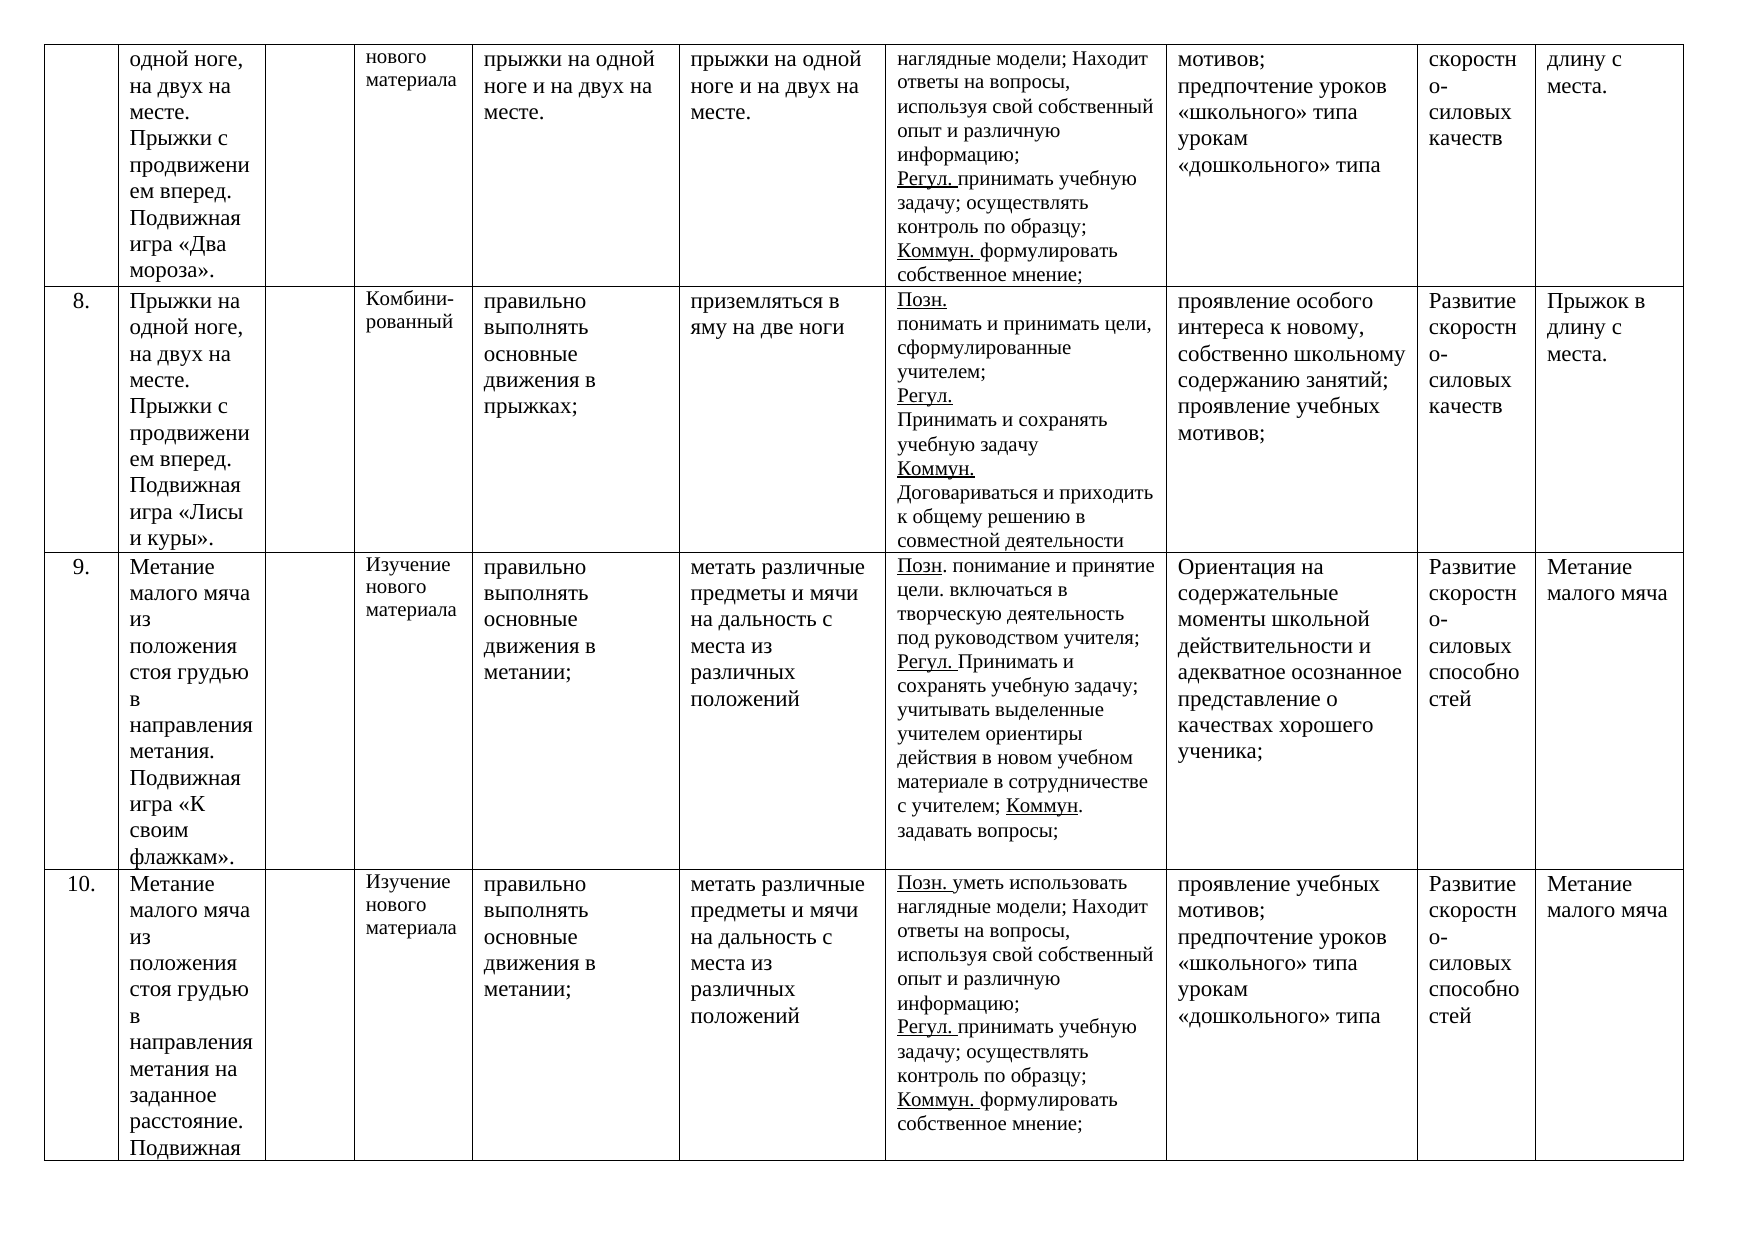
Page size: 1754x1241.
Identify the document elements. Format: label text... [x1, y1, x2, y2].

table_cell проявление особого интереса к новому, собственно школьному содержанию занятий; проявление учебных мотивов; [1167, 287, 1417, 552]
table_cell Позн. понимать и принимать цели, сформулированные учителем; Регул. Принимать и сохранять учебную задачу Коммун. Договариваться и приходить к общему решению в совместной деятельности [886, 287, 1166, 552]
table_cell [680, 45, 885, 286]
table_cell приземляться в яму на две ноги [680, 287, 885, 552]
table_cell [355, 45, 472, 286]
table_cell Позн. понимание и принятие цели. включаться в творческую деятельность под руководством учителя; Регул. Принимать и сохранять учебную задачу; учитывать выделенные учителем ориентиры действия в новом учебном материале в сотрудничестве с учителем; Коммун. задавать вопросы; [886, 553, 1166, 869]
table_cell правильно выполнять основные движения в метании; [473, 553, 679, 869]
table_cell Развитие скоростно-силовых способностей [1418, 553, 1535, 869]
table_cell [266, 870, 354, 1160]
table_cell Метание малого мяча [1536, 553, 1683, 869]
table_cell 9. [45, 553, 118, 869]
table_cell Прыжки на одной ноге, на двух на месте. Прыжки с продвижением вперед. Подвижная игра «Лисы и куры». [119, 287, 265, 552]
table_cell [266, 45, 354, 286]
table_cell 7 [45, 45, 118, 286]
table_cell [473, 870, 679, 1160]
table_cell Метание малого мяча [1536, 870, 1683, 1160]
table_cell [266, 287, 354, 552]
table_cell метать различные предметы и мячи на дальность с места из различных положений [680, 553, 885, 869]
table_cell 8. [45, 287, 118, 552]
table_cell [1536, 45, 1683, 286]
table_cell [680, 870, 885, 1160]
table_cell Ориентация на содержательные моменты школьной действительности и адекватное осознанное представление о качествах хорошего ученика; [1167, 553, 1417, 869]
table_cell 10. [45, 870, 118, 1160]
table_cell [119, 45, 265, 286]
table_cell Прыжок в длину с места. [1536, 287, 1683, 552]
table_cell правильно выполнять основные движения в прыжках; [473, 287, 679, 552]
table_cell [266, 553, 354, 869]
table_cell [886, 870, 1166, 1160]
table_cell Изучение нового материала [355, 553, 472, 869]
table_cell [1167, 870, 1417, 1160]
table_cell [1418, 45, 1535, 286]
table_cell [1418, 870, 1535, 1160]
table_cell Метание малого мяча из положения стоя грудью в направления метания. Подвижная игра «К своим флажкам». [119, 553, 265, 869]
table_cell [119, 870, 265, 1160]
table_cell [473, 45, 679, 286]
table_cell Развитие скоростно-силовых качеств [1418, 287, 1535, 552]
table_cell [355, 870, 472, 1160]
table_cell Комбини- рованный [355, 287, 472, 552]
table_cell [886, 45, 1166, 286]
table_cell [1167, 45, 1417, 286]
